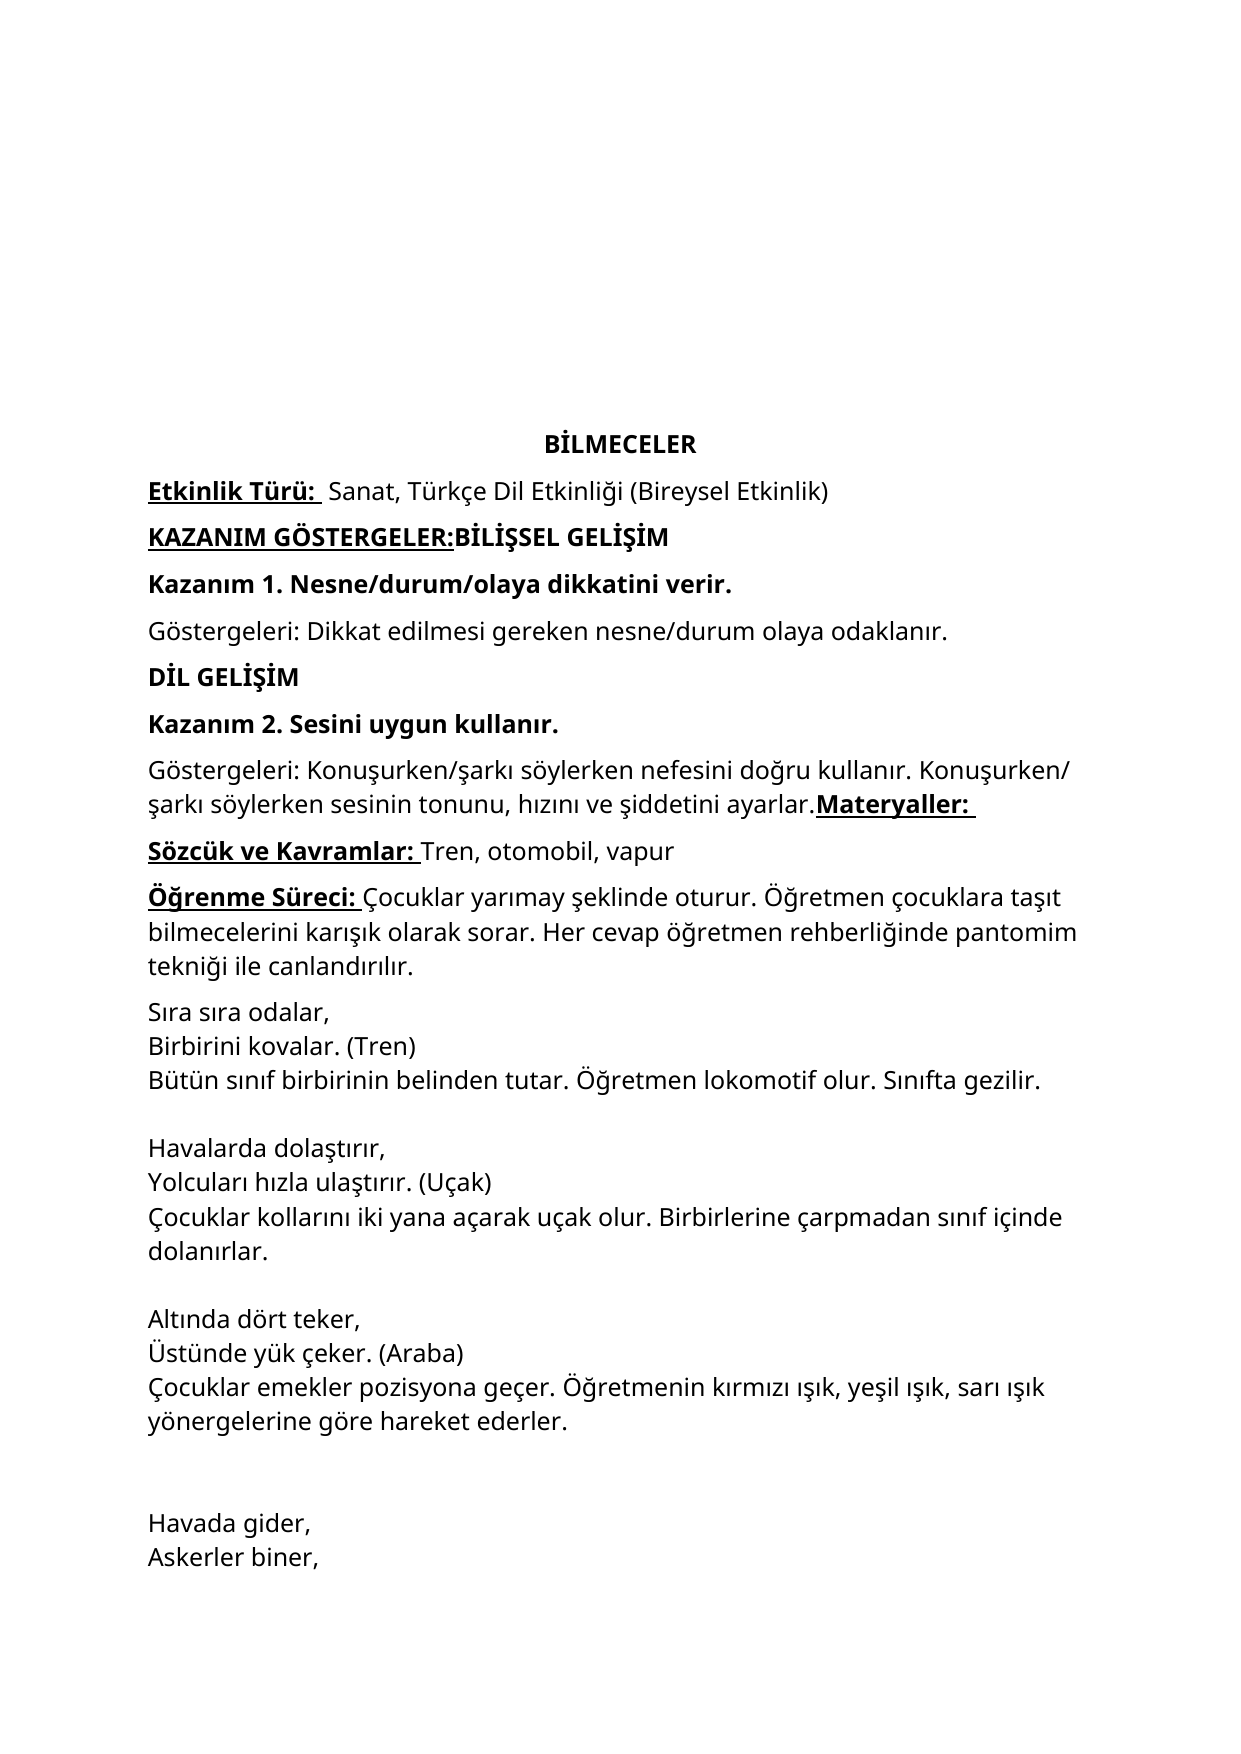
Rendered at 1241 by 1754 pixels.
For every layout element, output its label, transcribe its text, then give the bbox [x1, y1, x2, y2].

text Çocuklar emekler pozisyona geçer. Öğretmenin kırmızı ışık, yeşil ışık, sarı ışık yönergelerine göre hareket ederler. [148, 1369, 1093, 1438]
text Kazanım 1. Nesne/durum/olaya dikkatini verir. [148, 567, 1093, 601]
text DİL GELİŞİM [148, 660, 1093, 694]
text Çocuklar kollarını iki yana açarak uçak olur. Birbirlerine çarpmadan sınıf içinde dolanırlar. [148, 1199, 1093, 1267]
text Havalarda dolaştırır, Yolcuları hızla ulaştırır. (Uçak) [148, 1131, 1093, 1199]
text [148, 1506, 1093, 1574]
text Göstergeleri: Konuşurken/şarkı söylerken nefesini doğru kullanır. Konuşurken/ şarkı söylerken sesinin tonunu, hızını ve şiddetini ayarlar.Materyaller: [148, 753, 1093, 821]
text Göstergeleri: Dikkat edilmesi gereken nesne/durum olaya odaklanır. [148, 613, 1093, 647]
text Kazanım 2. Sesini uygun kullanır. [148, 706, 1093, 740]
text BİLMECELER [148, 427, 1093, 461]
text Sözcük ve Kavramlar: Tren, otomobil, vapur [148, 833, 1093, 868]
text Bütün sınıf birbirinin belinden tutar. Öğretmen lokomotif olur. Sınıfta gezilir. [148, 1063, 1093, 1097]
text Etkinlik Türü: Sanat, Türkçe Dil Etkinliği (Bireysel Etkinlik) [148, 473, 1093, 508]
text Sıra sıra odalar, Birbirini kovalar. (Tren) [148, 995, 1093, 1063]
text KAZANIM GÖSTERGELER:BİLİŞSEL GELİŞİM [148, 520, 1093, 554]
text Altında dört teker, Üstünde yük çeker. (Araba) [148, 1301, 1093, 1369]
text Öğrenme Süreci: Çocuklar yarımay şeklinde oturur. Öğretmen çocuklara taşıt bilmecelerini karışık olarak sorar. Her cevap öğretmen rehberliğinde pantomim tekniği ile canlandırılır. [148, 880, 1093, 982]
